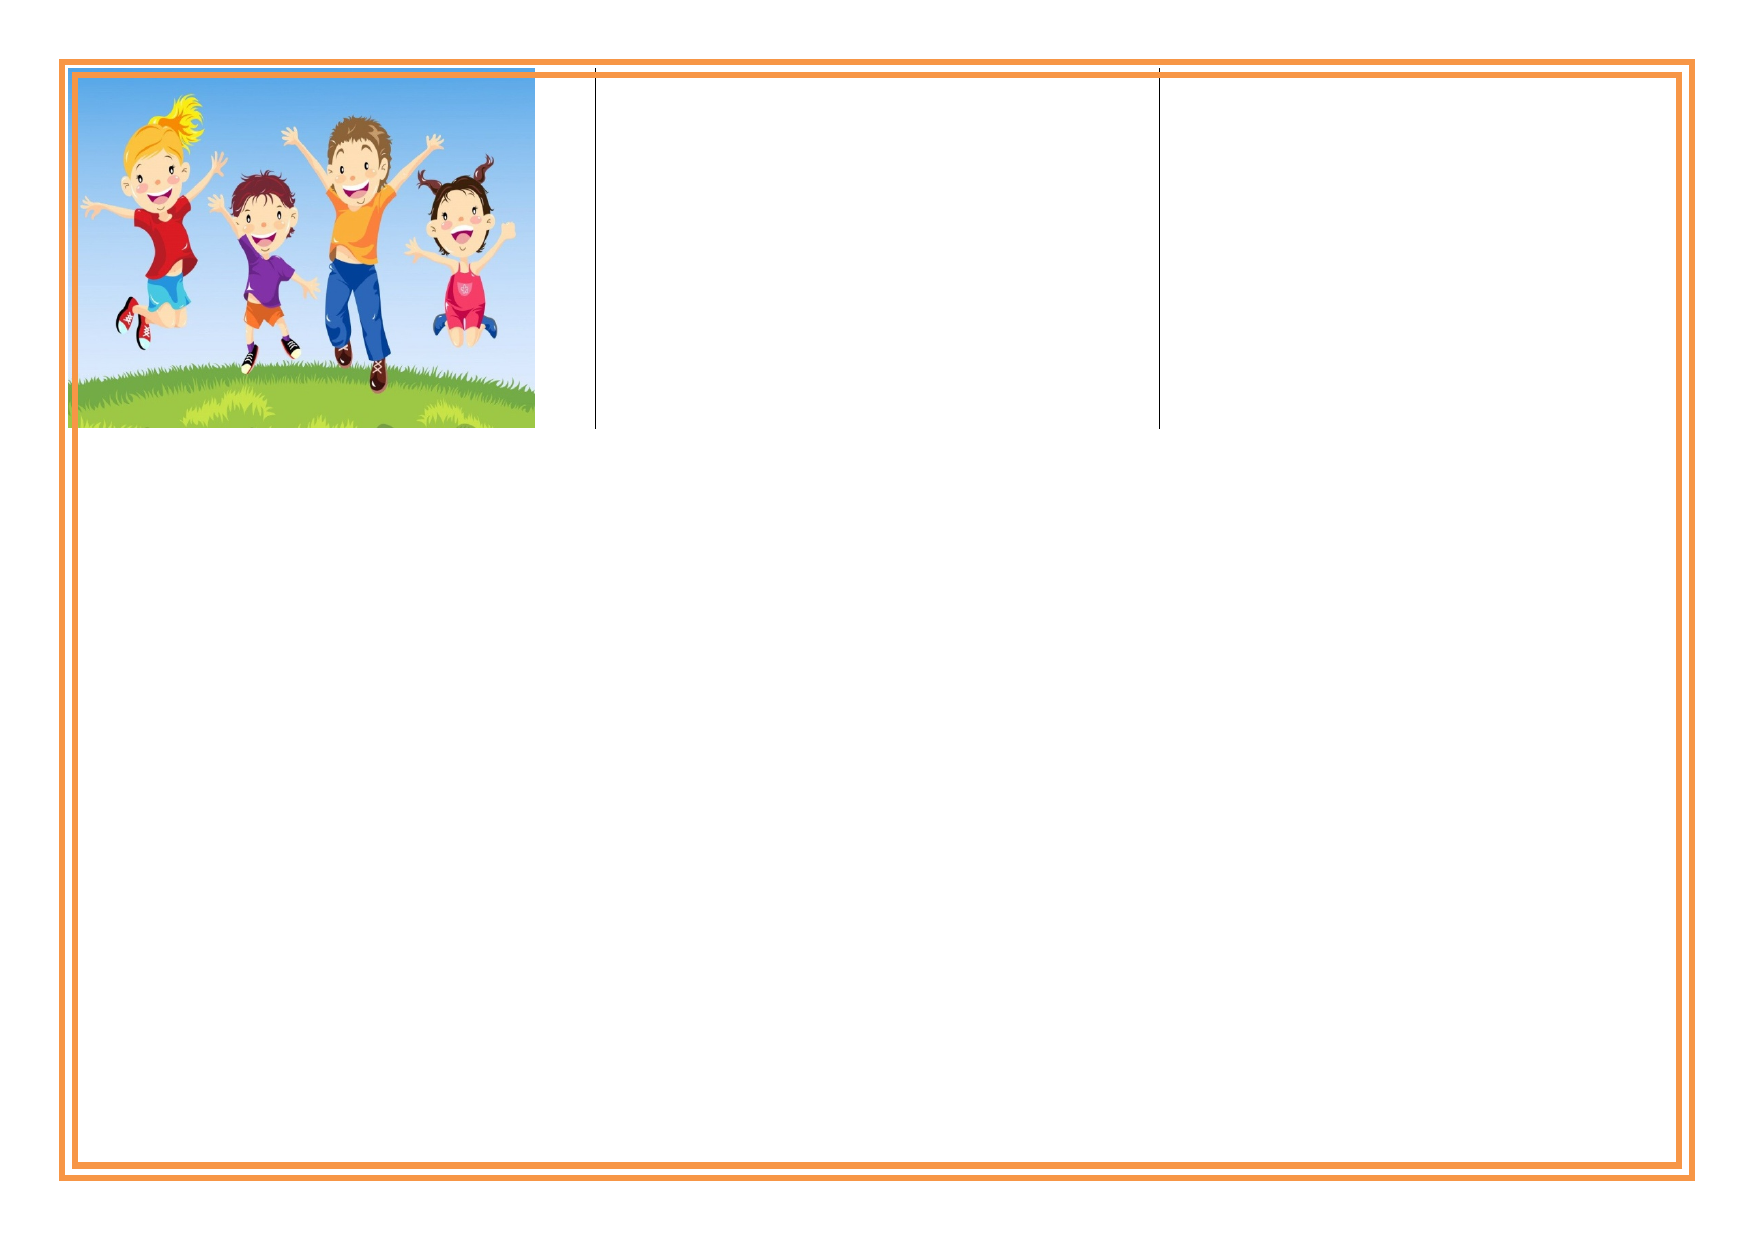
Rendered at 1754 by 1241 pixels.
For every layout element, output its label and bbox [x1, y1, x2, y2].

picture [78, 78, 535, 428]
picture [68, 68, 535, 428]
